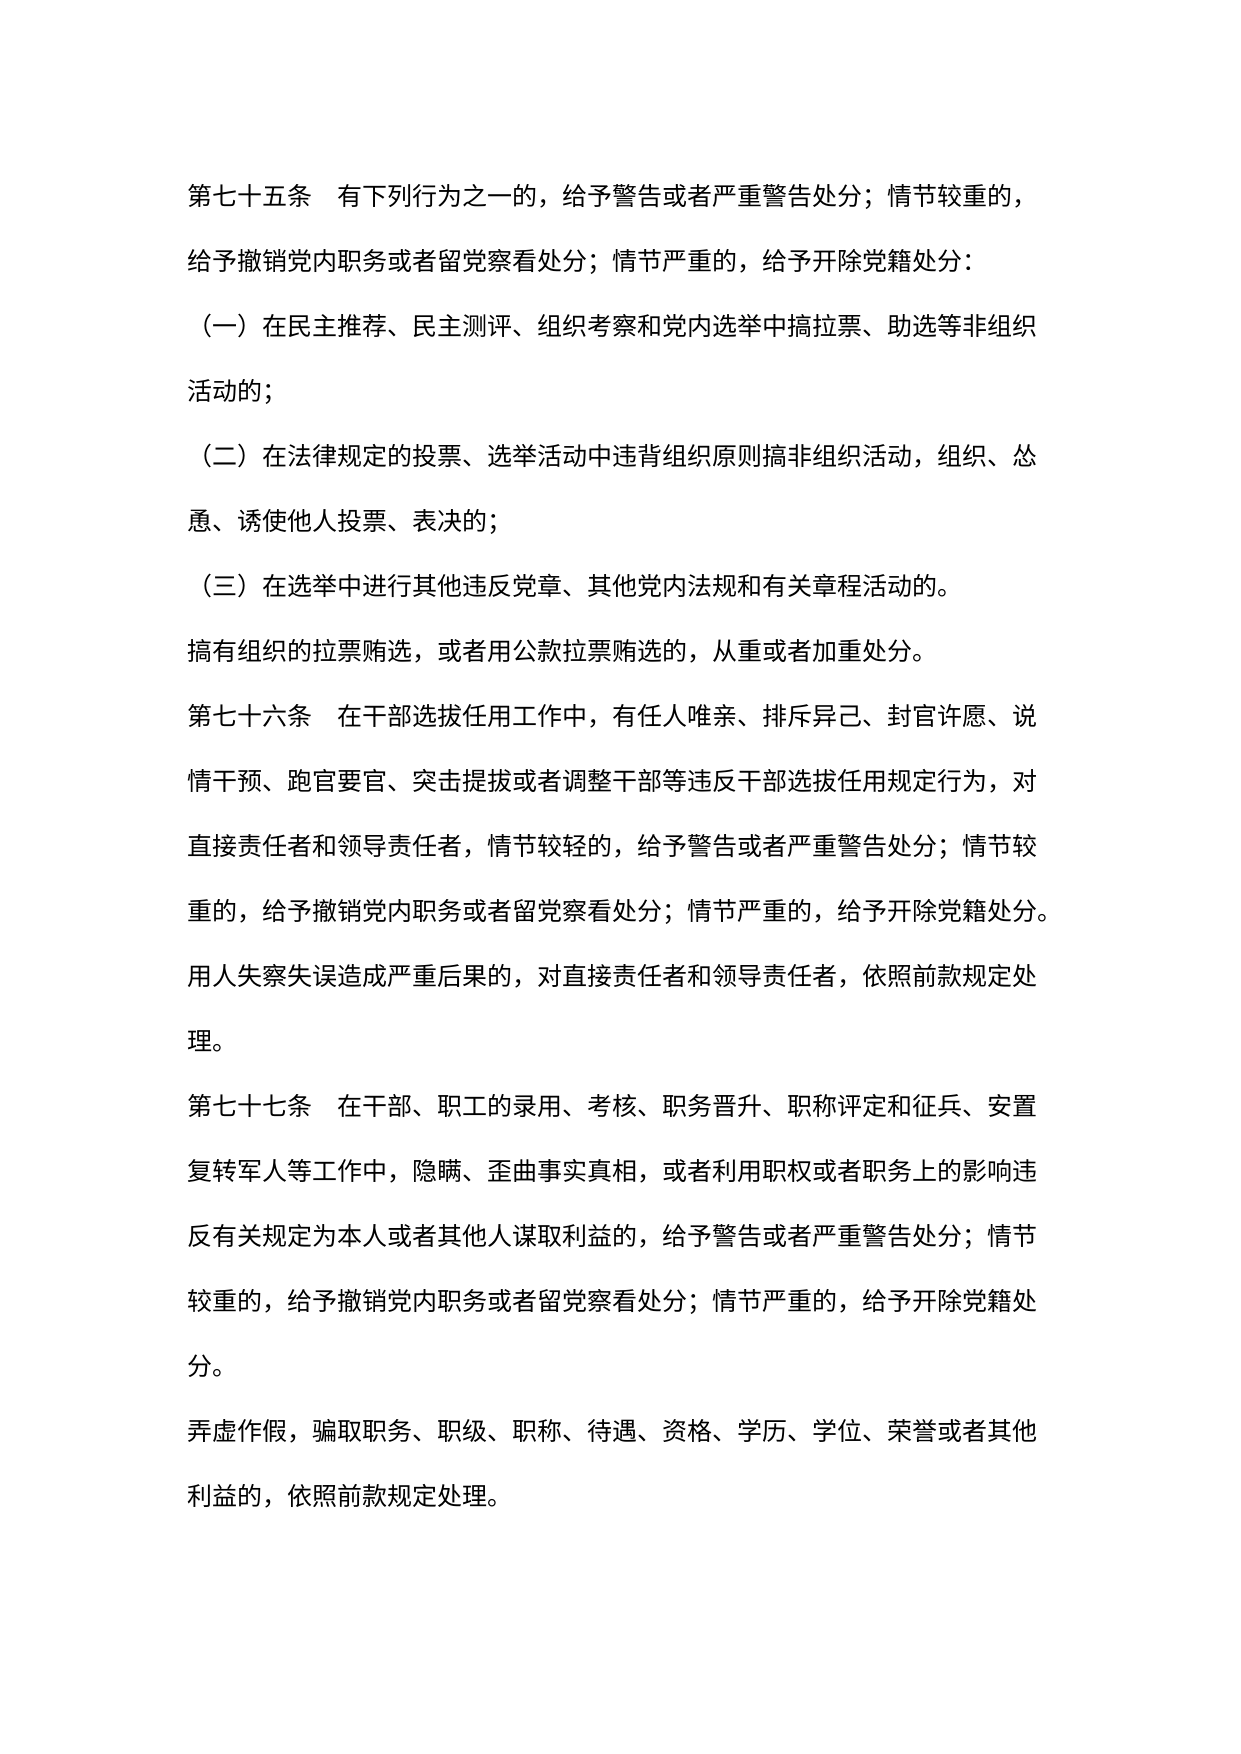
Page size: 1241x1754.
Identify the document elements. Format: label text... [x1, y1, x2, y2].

text 弄虚作假，骗取职务、职级、职称、待遇、资格、学历、学位、荣誉或者其他利益的，依照前款规定处理。 [187, 1397, 1053, 1527]
text （二）在法律规定的投票、选举活动中违背组织原则搞非组织活动，组织、怂恿、诱使他人投票、表决的； [187, 422, 1053, 552]
text （一）在民主推荐、民主测评、组织考察和党内选举中搞拉票、助选等非组织活动的； [187, 292, 1053, 422]
text 搞有组织的拉票贿选，或者用公款拉票贿选的，从重或者加重处分。 [187, 617, 1053, 682]
text 用人失察失误造成严重后果的，对直接责任者和领导责任者，依照前款规定处理。 [187, 942, 1053, 1072]
text 第七十七条 在干部、职工的录用、考核、职务晋升、职称评定和征兵、安置复转军人等工作中，隐瞒、歪曲事实真相，或者利用职权或者职务上的影响违反有关规定为本人或者其他人谋取利益的，给予警告或者严重警告处分；情节较重的，给予撤销党内职务或者留党察看处分；情节严重的，给予开除党籍处分。 [187, 1072, 1053, 1397]
text 第七十六条 在干部选拔任用工作中，有任人唯亲、排斥异己、封官许愿、说情干预、跑官要官、突击提拔或者调整干部等违反干部选拔任用规定行为，对直接责任者和领导责任者，情节较轻的，给予警告或者严重警告处分；情节较重的，给予撤销党内职务或者留党察看处分；情节严重的，给予开除党籍处分。 [187, 682, 1053, 942]
text （三）在选举中进行其他违反党章、其他党内法规和有关章程活动的。 [187, 552, 1053, 617]
text 第七十五条 有下列行为之一的，给予警告或者严重警告处分；情节较重的，给予撤销党内职务或者留党察看处分；情节严重的，给予开除党籍处分： [187, 162, 1053, 292]
